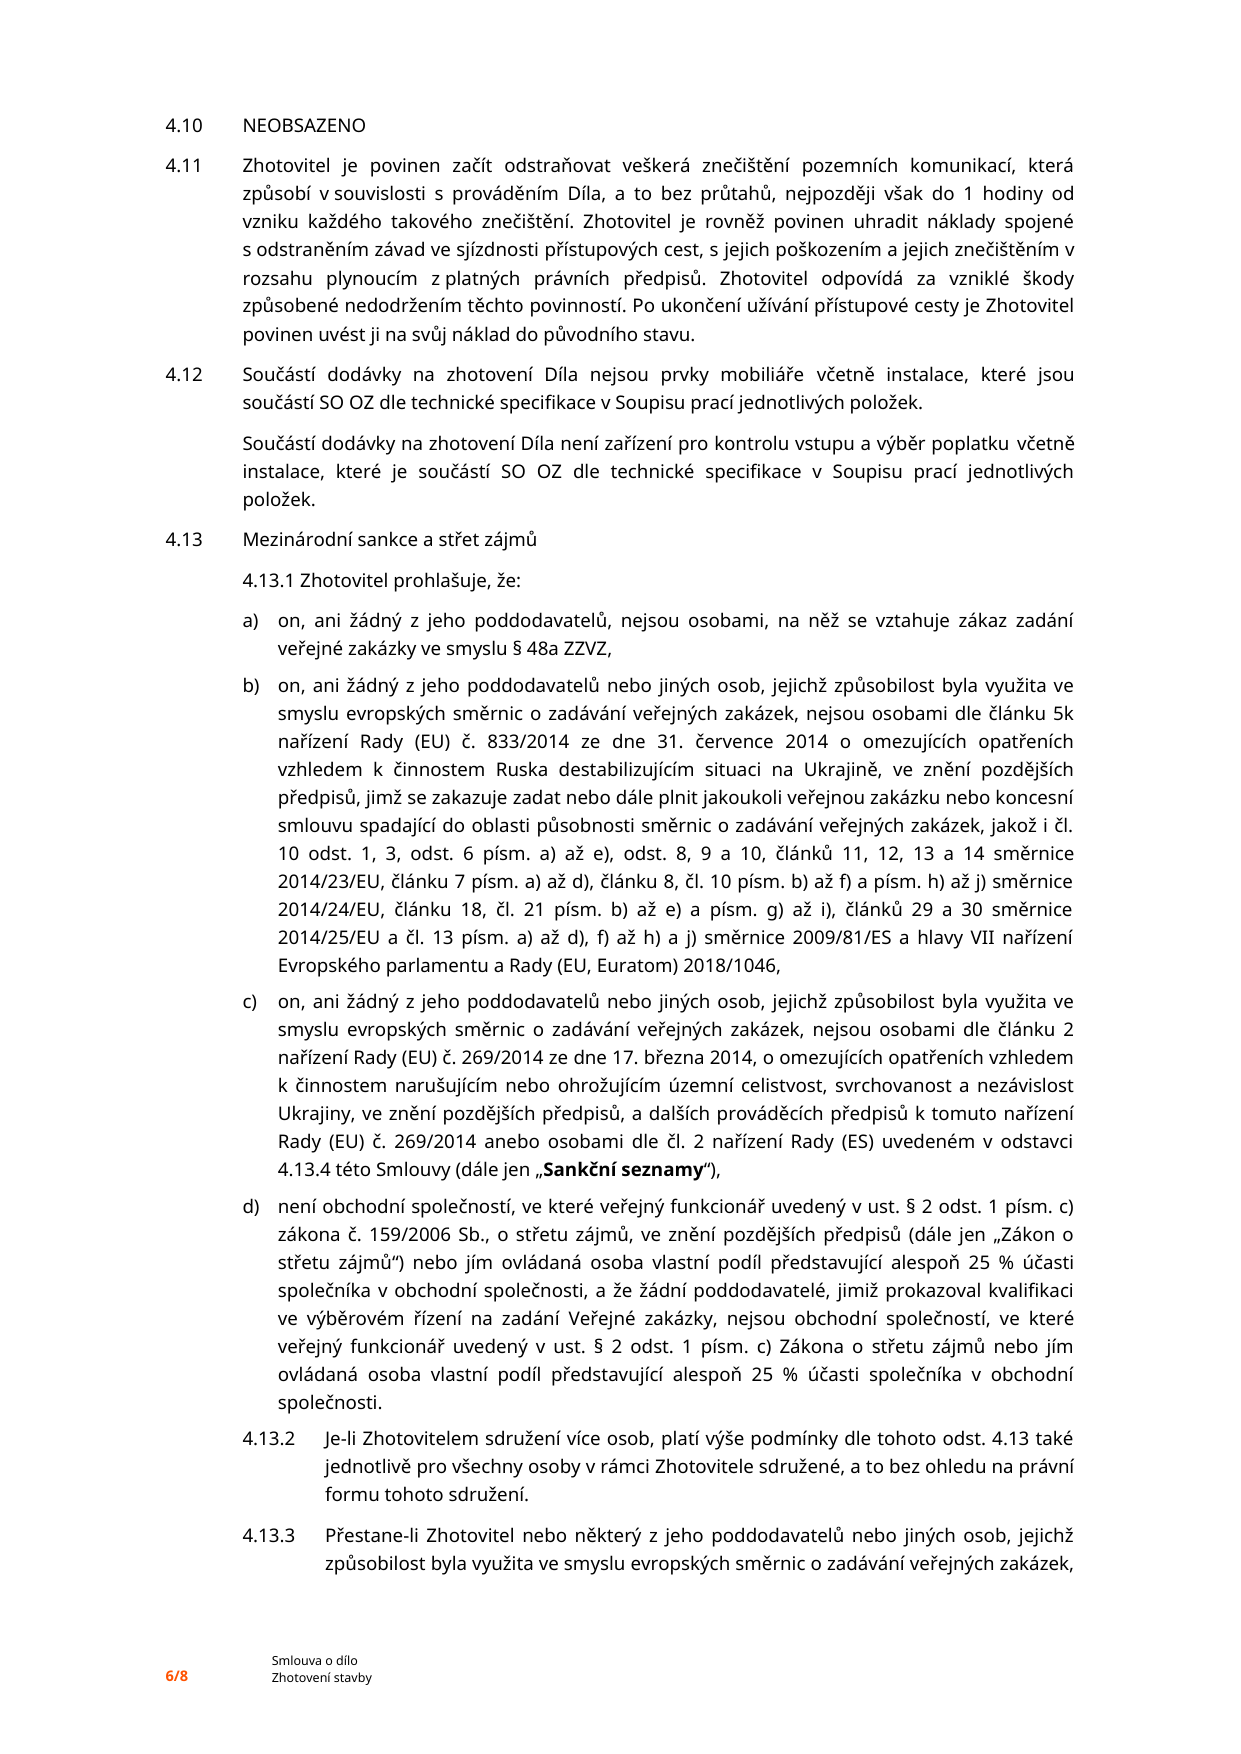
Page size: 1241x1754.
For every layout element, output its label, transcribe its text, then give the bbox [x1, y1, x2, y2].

text Součástí dodávky na zhotovení Díla nejsou prvky mobiliáře včetně instalace, které jsou součástí SO OZ dle technické specifikace v Soupisu prací jednotlivých položek. [165, 361, 1075, 415]
list on, ani žádný z jeho poddodavatelů nebo jiných osob, jejichž způsobilost byla využita ve smyslu evropských směrnic o zadávání veřejných zakázek, nejsou osobami dle článku 2 nařízení Rady (EU) č. 269/2014 ze dne 17. března 2014, o omezujících opatřeních vzhledem k činnostem narušujícím nebo ohrožujícím územní celistvost, svrchovanost a nezávislost Ukrajiny, ve znění pozdějších předpisů, a dalších prováděcích předpisů k tomuto nařízení Rady (EU) č. 269/2014 anebo osobami dle čl. 2 nařízení Rady (ES) uvedeném v odstavci 4.13.4 této Smlouvy (dále jen „Sankční seznamy“), [242, 988, 1075, 1182]
list on, ani žádný z jeho poddodavatelů, nejsou osobami, na něž se vztahuje zákaz zadání veřejné zakázky ve smyslu § 48a ZZVZ, [242, 607, 1075, 661]
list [242, 1522, 1075, 1576]
list Je-li Zhotovitelem sdružení více osob, platí výše podmínky dle tohoto odst. 4.13 také jednotlivě pro všechny osoby v rámci Zhotovitele sdružené, a to bez ohledu na právní formu tohoto sdružení. [242, 1425, 1075, 1507]
list on, ani žádný z jeho poddodavatelů nebo jiných osob, jejichž způsobilost byla využita ve smyslu evropských směrnic o zadávání veřejných zakázek, nejsou osobami dle článku 5k nařízení Rady (EU) č. 833/2014 ze dne 31. července 2014 o omezujících opatřeních vzhledem k činnostem Ruska destabilizujícím situaci na Ukrajině, ve znění pozdějších předpisů, jimž se zakazuje zadat nebo dále plnit jakoukoli veřejnou zakázku nebo koncesní smlouvu spadající do oblasti působnosti směrnic o zadávání veřejných zakázek, jakož i čl. 10 odst. 1, 3, odst. 6 písm. a) až e), odst. 8, 9 a 10, článků 11, 12, 13 a 14 směrnice 2014/23/EU, článku 7 písm. a) až d), článku 8, čl. 10 písm. b) až f) a písm. h) až j) směrnice 2014/24/EU, článku 18, čl. 21 písm. b) až e) a písm. g) až i), článků 29 a 30 směrnice 2014/25/EU a čl. 13 písm. a) až d), f) až h) a j) směrnice 2009/81/ES a hlavy VII nařízení Evropského parlamentu a Rady (EU, Euratom) 2018/1046, [242, 672, 1075, 978]
text Mezinárodní sankce a střet zájmů [165, 526, 1075, 552]
text NEOBSAZENO [165, 112, 1075, 138]
list není obchodní společností, ve které veřejný funkcionář uvedený v ust. § 2 odst. 1 písm. c) zákona č. 159/2006 Sb., o střetu zájmů, ve znění pozdějších předpisů (dále jen „Zákon o střetu zájmů“) nebo jím ovládaná osoba vlastní podíl představující alespoň 25 % účasti společníka v obchodní společnosti, a že žádní poddodavatelé, jimiž prokazoval kvalifikaci ve výběrovém řízení na zadání Veřejné zakázky, nejsou obchodní společností, ve které veřejný funkcionář uvedený v ust. § 2 odst. 1 písm. c) Zákona o střetu zájmů nebo jím ovládaná osoba vlastní podíl představující alespoň 25 % účasti společníka v obchodní společnosti. [242, 1193, 1075, 1414]
list Součástí dodávky na zhotovení Díla není zařízení pro kontrolu vstupu a výběr poplatku včetně instalace, které je součástí SO OZ dle technické specifikace v Soupisu prací jednotlivých položek. [242, 430, 1075, 511]
list 4.13.1 Zhotovitel prohlašuje, že: [242, 567, 1075, 592]
text Zhotovitel je povinen začít odstraňovat veškerá znečištění pozemních komunikací, která způsobí v souvislosti s prováděním Díla, a to bez průtahů, nejpozději však do 1 hodiny od vzniku každého takového znečištění. Zhotovitel je rovněž povinen uhradit náklady spojené s odstraněním závad ve sjízdnosti přístupových cest, s jejich poškozením a jejich znečištěním v rozsahu plynoucím z platných právních předpisů. Zhotovitel odpovídá za vzniklé škody způsobené nedodržením těchto povinností. Po ukončení užívání přístupové cesty je Zhotovitel povinen uvést ji na svůj náklad do původního stavu. [165, 153, 1075, 346]
